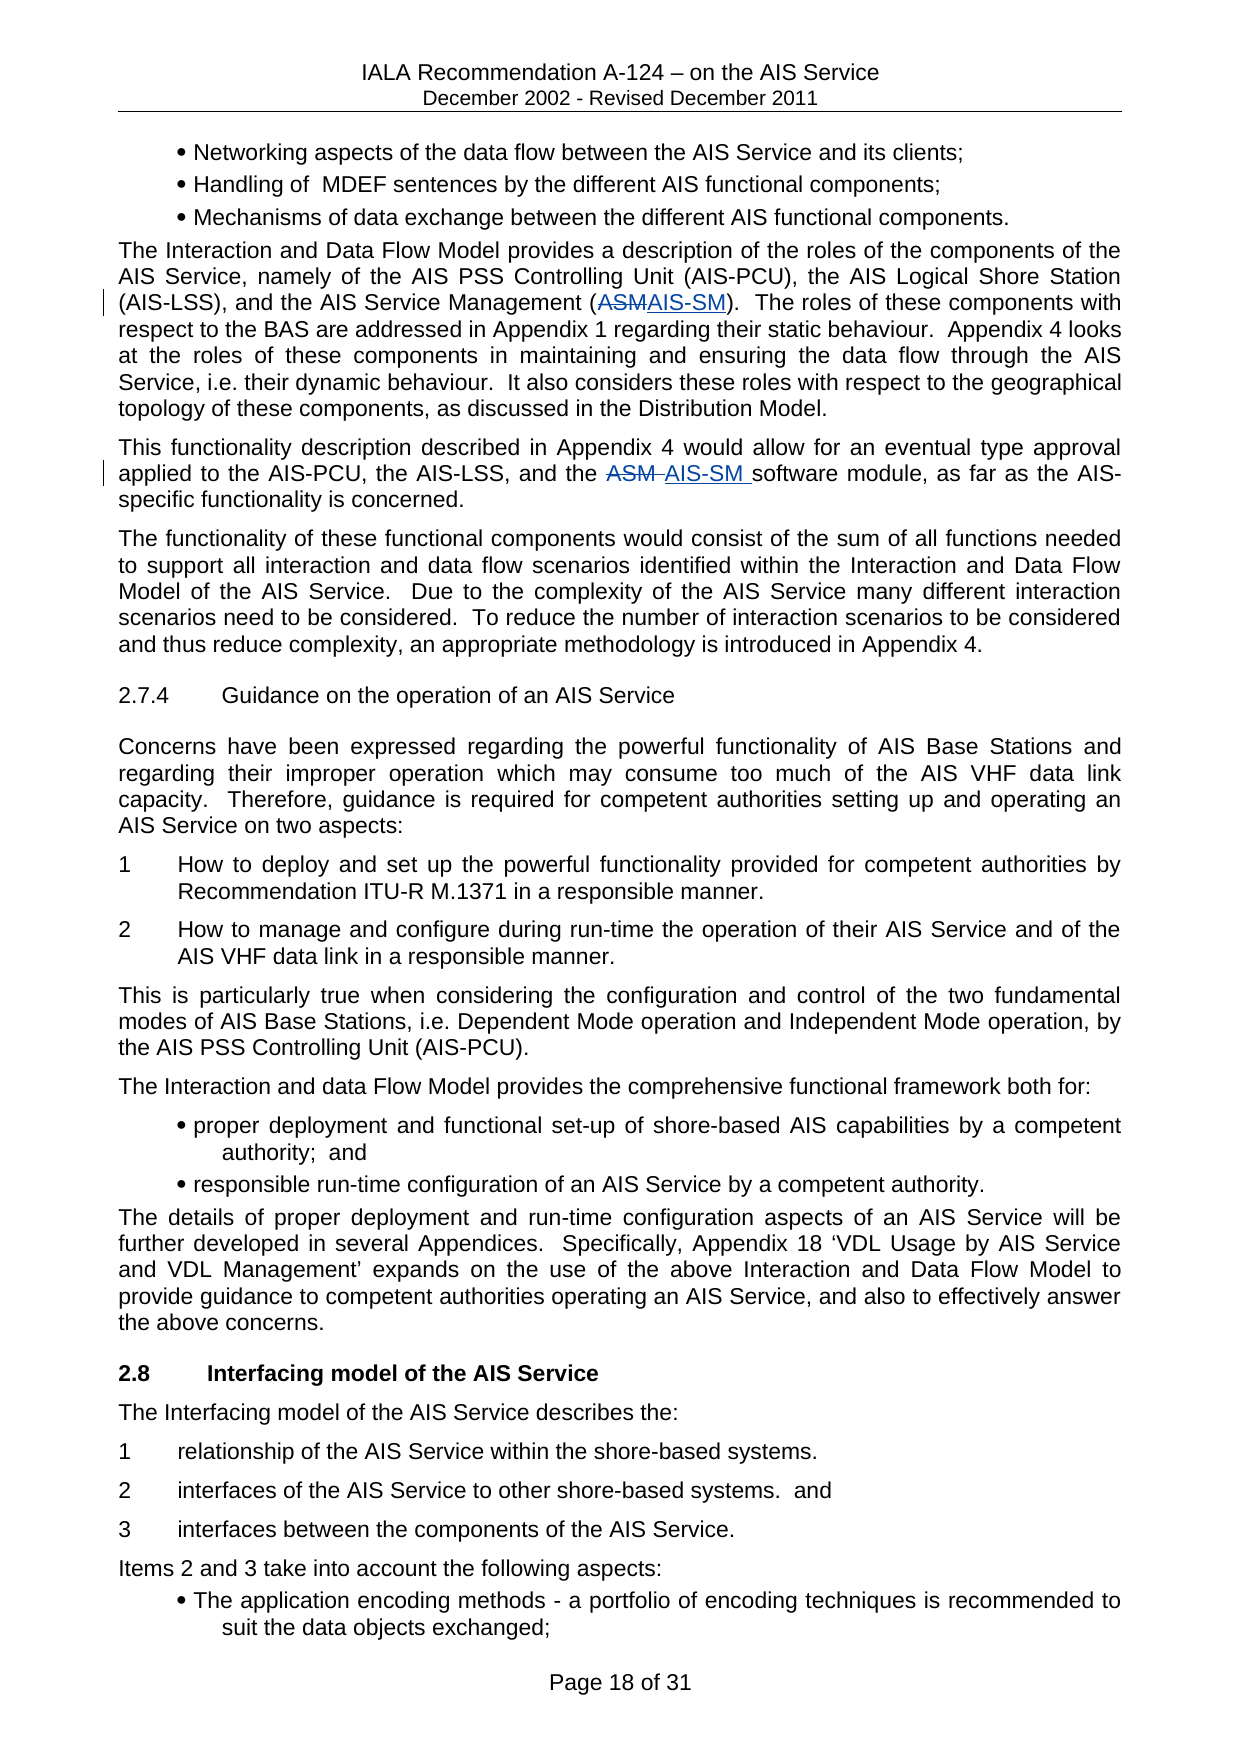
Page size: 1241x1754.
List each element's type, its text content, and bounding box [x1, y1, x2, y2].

text The application encoding methods - a portfolio of encoding techniques is recommended to suit the data objects exchanged; [177, 1587, 1122, 1640]
text This is particularly true when considering the configuration and control of the two fundamental modes of AIS Base Stations, i.e. Dependent Mode operation and Independent Mode operation, by the AIS PSS Controlling Unit (AIS-PCU). [118, 982, 1122, 1061]
text The details of proper deployment and run-time configuration aspects of an AIS Service will be further developed in several Appendices. Specifically, Appendix 18 ‘VDL Usage by AIS Service and VDL Management’ expands on the use of the above Interaction and Data Flow Model to provide guidance to competent authorities operating an AIS Service, and also to effectively answer the above concerns. [118, 1204, 1122, 1335]
text Mechanisms of data exchange between the different AIS functional components. [177, 204, 1122, 230]
list interfaces of the AIS Service to other shore-based systems. and [118, 1477, 1122, 1503]
text Concerns have been expressed regarding the powerful functionality of AIS Base Stations and regarding their improper operation which may consume too much of the AIS VHF data link capacity. Therefore, guidance is required for competent authorities setting up and operating an AIS Service on two aspects: [118, 733, 1122, 839]
text The functionality of these functional components would consist of the sum of all functions needed to support all interaction and data flow scenarios identified within the Interaction and Data Flow Model of the AIS Service. Due to the complexity of the AIS Service many different interaction scenarios need to be considered. To reduce the number of interaction scenarios to be considered and thus reduce complexity, an appropriate methodology is introduced in Appendix 4. [118, 525, 1122, 657]
text The Interaction and Data Flow Model provides a description of the roles of the components of the AIS Service, namely of the AIS PSS Controlling Unit (AIS-PCU), the AIS Logical Shore Station (AIS-LSS), and the AIS Service Management (). The roles of these components with respect to the BAS are addressed in Appendix 1 regarding their static behaviour. Appendix 4 looks at the roles of these components in maintaining and ensuring the data flow through the AIS Service, i.e. their dynamic behaviour. It also considers these roles with respect to the geographical topology of these components, as discussed in the Distribution Model. [118, 237, 1122, 421]
list How to manage and configure during run-time the operation of their AIS Service and of the AIS VHF data link in a responsible manner. [118, 916, 1122, 969]
subtitle Guidance on the operation of an AIS Service [118, 682, 1122, 708]
list relationship of the AIS Service within the shore-based systems. [118, 1438, 1122, 1464]
text This functionality description described in Appendix 4 would allow for an eventual type approval applied to the AIS-PCU, the AIS-LSS, and the software module, as far as the AIS-specific functionality is concerned. [118, 434, 1122, 513]
text The Interfacing model of the AIS Service describes the: [118, 1399, 1122, 1426]
text proper deployment and functional set-up of shore-based AIS capabilities by a competent authority; and [177, 1112, 1122, 1165]
text Networking aspects of the data flow between the AIS Service and its clients; [177, 139, 1122, 165]
text Items 2 and 3 take into account the following aspects: [118, 1555, 1122, 1581]
list How to deploy and set up the powerful functionality provided for competent authorities by Recommendation ITU-R M.1371 in a responsible manner. [118, 851, 1122, 904]
text responsible run-time configuration of an AIS Service by a competent authority. [177, 1171, 1122, 1197]
subtitle Interfacing model of the AIS Service [118, 1360, 1122, 1387]
text Handling of MDEF sentences by the different AIS functional components; [177, 171, 1122, 198]
list interfaces between the components of the AIS Service. [118, 1516, 1122, 1542]
text The Interaction and data Flow Model provides the comprehensive functional framework both for: [118, 1073, 1122, 1099]
